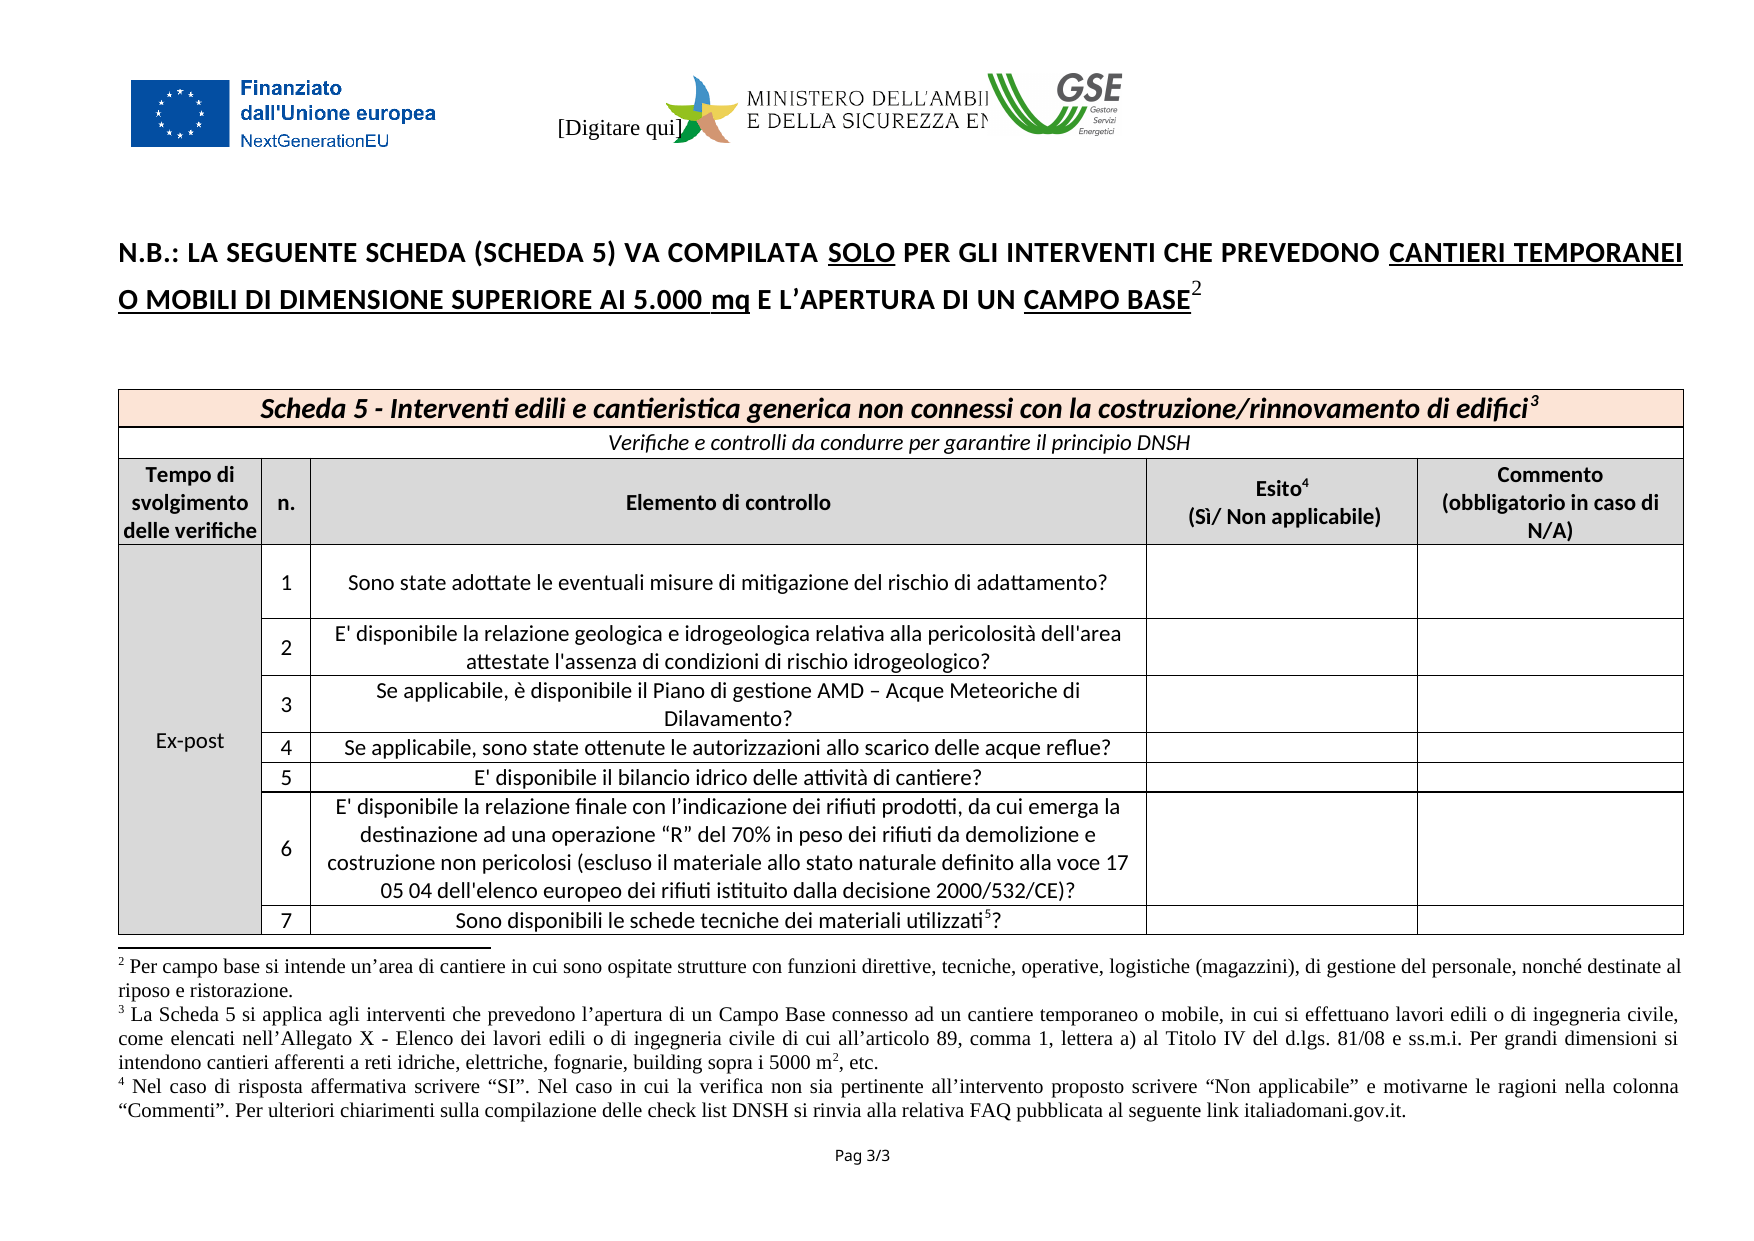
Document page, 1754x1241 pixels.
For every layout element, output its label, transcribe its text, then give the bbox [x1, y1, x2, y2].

table_cell Ex-post [119, 545, 261, 934]
table_cell Sono state adottate le eventuali misure di mitigazione del rischio di adattamento? [311, 545, 1146, 618]
table_cell [1147, 545, 1417, 618]
table_cell [1418, 676, 1683, 732]
table_cell Tempo di svolgimento delle verifiche [119, 459, 261, 544]
table_cell Se applicabile, sono state ottenute le autorizzazioni allo scarico delle acque reflue? [311, 733, 1146, 762]
picture [666, 73, 1123, 143]
table_cell 6 [262, 793, 310, 904]
table_cell 2 [262, 619, 310, 675]
table_cell 5 [262, 763, 310, 791]
table_cell 7 [262, 906, 310, 934]
table_cell [1418, 733, 1683, 762]
table_cell [1418, 906, 1683, 934]
picture [118, 73, 471, 153]
table_cell Verifiche e controlli da condurre per garantire il principio DNSH [119, 428, 1683, 458]
table_cell [1147, 793, 1417, 904]
table_cell n. [262, 459, 310, 544]
table_cell 3 [262, 676, 310, 732]
table_cell [1147, 619, 1417, 675]
table_cell 1 [262, 545, 310, 618]
table_cell [1147, 763, 1417, 791]
table_cell Esito (Sì/ Non applicabile) [1147, 459, 1417, 544]
table_cell [1418, 763, 1683, 791]
table_cell [1418, 793, 1683, 904]
text N.B.: LA SEGUENTE SCHEDA (SCHEDA 5) VA COMPILATA SOLO PER GLI INTERVENTI CHE PREVEDONO CANTIERI TEMPORANEI O MOBILI DI DIMENSIONE SUPERIORE AI 5.000 mq E L’APERTURA DI UN CAMPO BASE [118, 234, 1683, 318]
table_cell [1147, 733, 1417, 762]
table_cell E' disponibile la relazione geologica e idrogeologica relativa alla pericolosità dell'area attestate l'assenza di condizioni di rischio idrogeologico? [311, 619, 1146, 675]
table_cell Se applicabile, è disponibile il Piano di gestione AMD – Acque Meteoriche di Dilavamento? [311, 676, 1146, 732]
table_cell [1418, 545, 1683, 618]
table_cell [1418, 619, 1683, 675]
table_cell Commento (obbligatorio in caso di N/A) [1418, 459, 1683, 544]
table_cell 4 [262, 733, 310, 762]
table_cell Sono disponibili le schede tecniche dei materiali utilizzati? [311, 906, 1146, 934]
table_cell Elemento di controllo [311, 459, 1146, 544]
table_cell E' disponibile il bilancio idrico delle attività di cantiere? [311, 763, 1146, 791]
table_header Scheda 5 - Interventi edili e cantieristica generica non connessi con la costruzione/rinnovamento di edifici [119, 390, 1683, 426]
table_cell [1147, 676, 1417, 732]
table_cell E' disponibile la relazione finale con l’indicazione dei rifiuti prodotti, da cui emerga la destinazione ad una operazione “R” del 70% in peso dei rifiuti da demolizione e costruzione non pericolosi (escluso il materiale allo stato naturale definito alla voce 17 05 04 dell'elenco europeo dei rifiuti istituito dalla decisione 2000/532/CE)? [311, 793, 1146, 904]
table_cell [1147, 906, 1417, 934]
